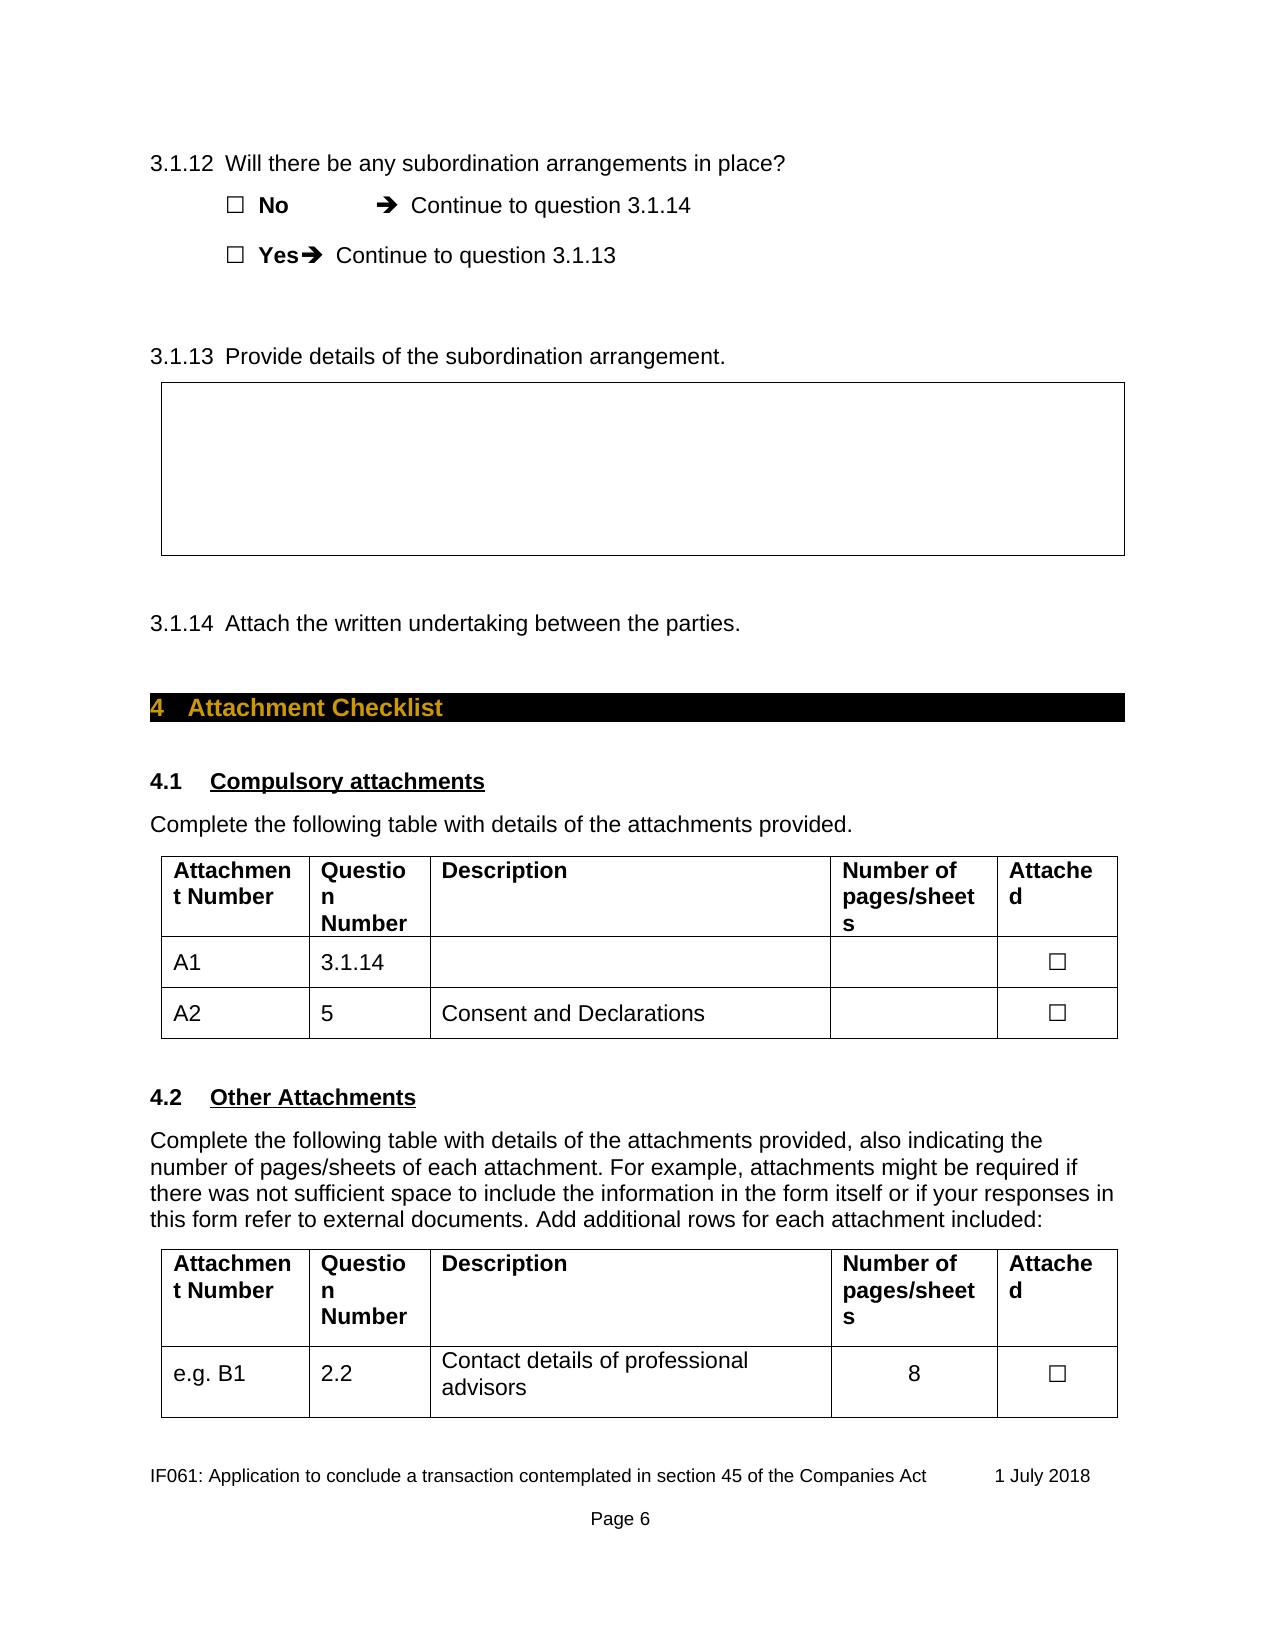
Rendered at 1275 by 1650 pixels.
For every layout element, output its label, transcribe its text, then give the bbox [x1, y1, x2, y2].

subtitle Other Attachments [150, 1084, 1125, 1111]
table_cell 3.1.14 [310, 937, 430, 987]
table_cell Contact details of professional advisors [431, 1347, 831, 1417]
table_header Attachment Number [162, 1250, 309, 1346]
subtitle Attachment Checklist [150, 693, 1125, 722]
table_cell 2.2 [310, 1347, 430, 1417]
table_header Description [431, 1250, 831, 1346]
table_header [162, 383, 1124, 555]
table_cell 8 [832, 1347, 997, 1417]
subtitle Compulsory attachments [150, 768, 1125, 794]
subtitle Will there be any subordination arrangements in place? [150, 150, 1125, 176]
table_header Description [431, 857, 830, 936]
table_header Attached [998, 1250, 1117, 1346]
table_cell Consent and Declarations [431, 988, 830, 1038]
table_header Question Number [310, 857, 430, 936]
table_header Question Number [310, 1250, 430, 1346]
table_cell [998, 937, 1117, 987]
table_cell A2 [162, 988, 309, 1038]
table_cell [998, 1347, 1117, 1417]
subtitle Provide details of the subordination arrangement. [150, 343, 1125, 369]
text Complete the following table with details of the attachments provided, also indicating the number of pages/sheets of each attachment. For example, attachments might be required if there was not sufficient space to include the information in the form itself or if your responses in this form refer to external documents. Add additional rows for each attachment included: [150, 1127, 1125, 1233]
table_header Attachment Number [162, 857, 309, 936]
subtitle Attach the written undertaking between the parties. [150, 609, 1125, 636]
text No Continue to question 3.1.14 [225, 189, 1125, 220]
table_header Attached [998, 857, 1117, 936]
table_header Number of pages/sheets [832, 1250, 997, 1346]
table_cell A1 [162, 937, 309, 987]
table_cell e.g. B1 [162, 1347, 309, 1417]
table_cell [831, 988, 997, 1038]
table_header Number of pages/sheets [831, 857, 997, 936]
table_cell 5 [310, 988, 430, 1038]
table_cell [431, 937, 830, 987]
table_cell [998, 988, 1117, 1038]
table_cell [831, 937, 997, 987]
text Complete the following table with details of the attachments provided. [150, 811, 1125, 837]
text Yes Continue to question 3.1.13 [225, 239, 1125, 271]
